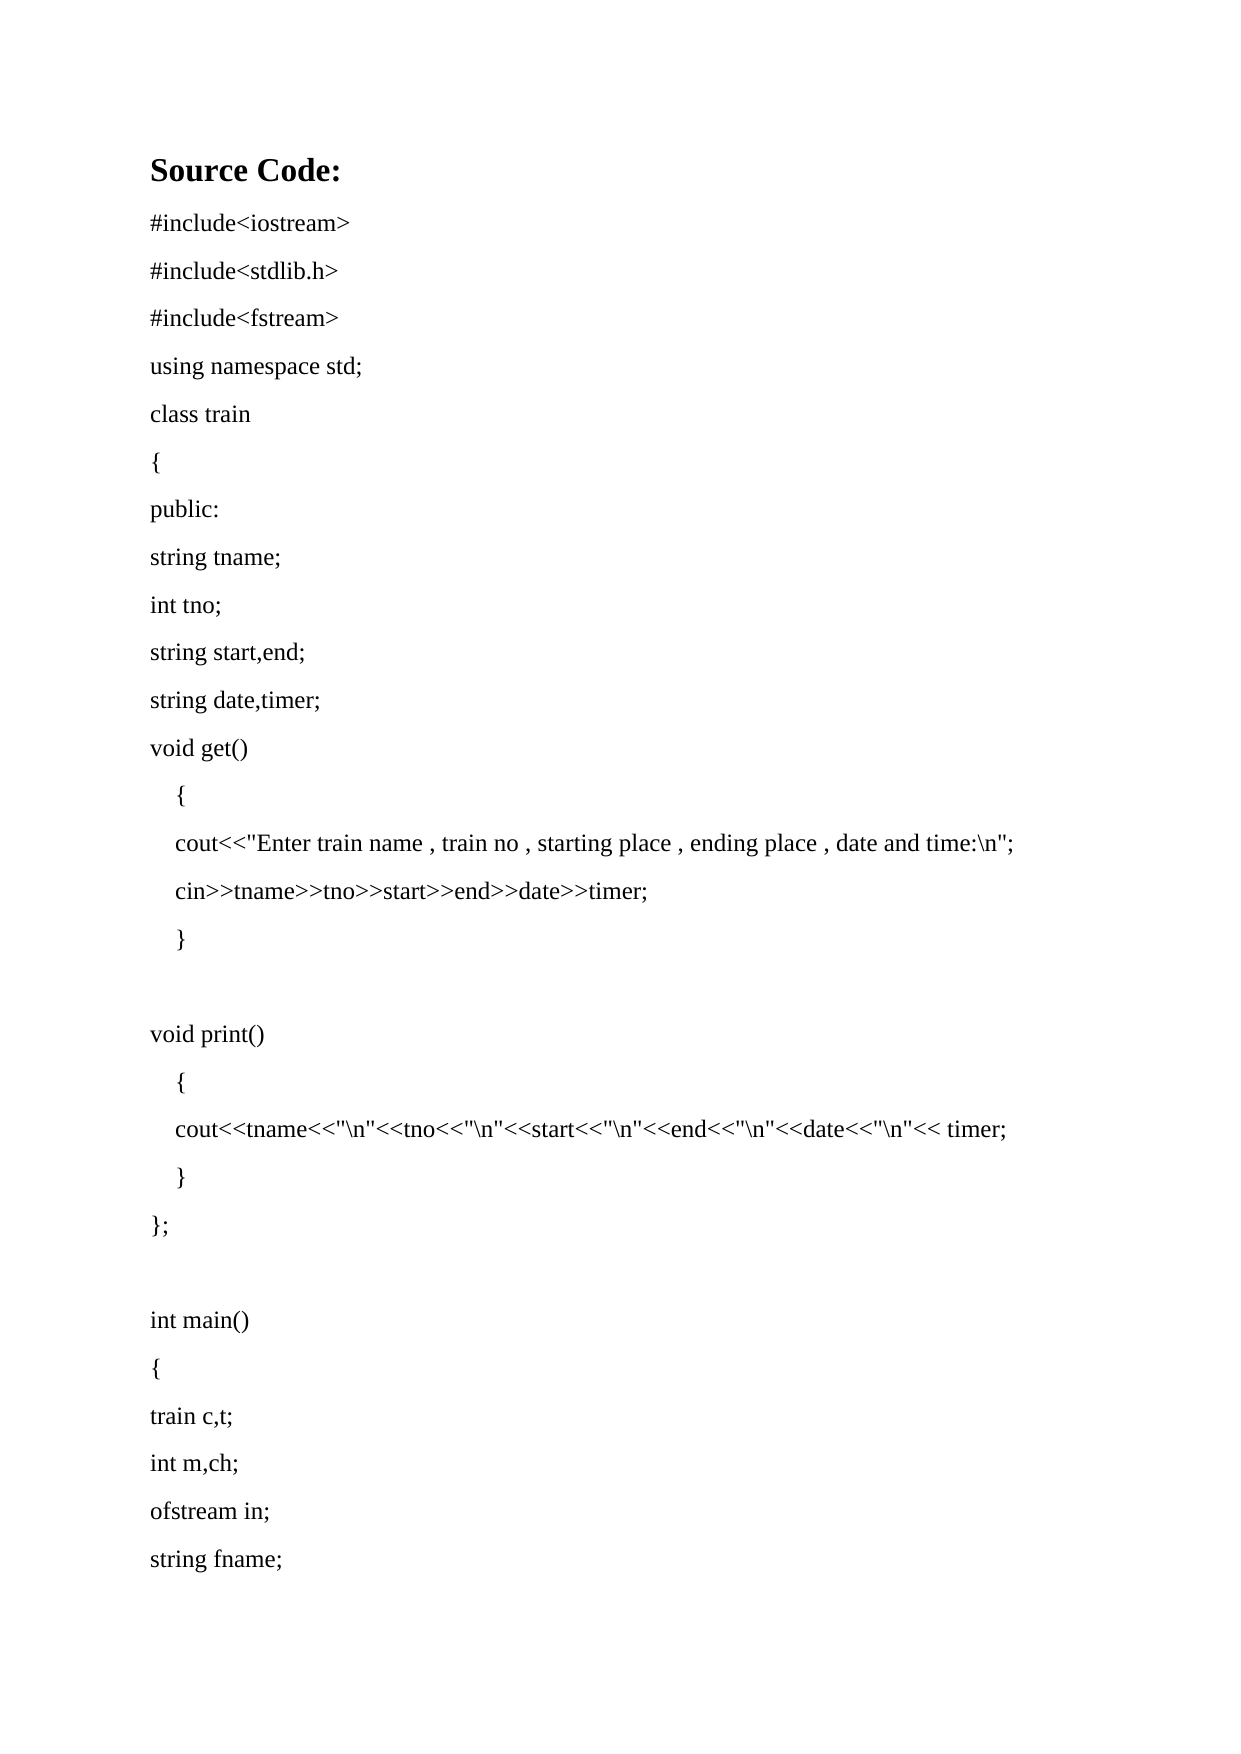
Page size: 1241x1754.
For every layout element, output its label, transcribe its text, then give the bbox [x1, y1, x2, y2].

text } [150, 924, 1090, 952]
text { [150, 1353, 1090, 1382]
text int main() [150, 1305, 1090, 1334]
text { [150, 1067, 1090, 1096]
text Source Code: [150, 150, 1090, 188]
text cin>>tname>>tno>>start>>end>>date>>timer; [150, 876, 1090, 905]
text #include<fstream> [150, 303, 1090, 332]
text class train [150, 399, 1090, 428]
text #include<iostream> [150, 208, 1090, 237]
text string tname; [150, 542, 1090, 571]
text string date,timer; [150, 685, 1090, 714]
text public: [150, 494, 1090, 523]
text #include<stdlib.h> [150, 256, 1090, 284]
text ofstream in; [150, 1496, 1090, 1525]
text string start,end; [150, 637, 1090, 666]
text string fname; [150, 1544, 1090, 1573]
text cout<<"Enter train name , train no , starting place , ending place , date and time:\n"; [150, 828, 1090, 857]
text void get() [150, 733, 1090, 762]
text using namespace std; [150, 351, 1090, 380]
text } [150, 1162, 1090, 1191]
text int m,ch; [150, 1448, 1090, 1477]
text void print() [150, 1019, 1090, 1048]
text { [150, 447, 1090, 475]
text { [150, 781, 1090, 809]
text }; [150, 1210, 1090, 1239]
text int tno; [150, 590, 1090, 618]
text cout<<tname<<"\n"<<tno<<"\n"<<start<<"\n"<<end<<"\n"<<date<<"\n"<< timer; [150, 1114, 1090, 1143]
text train c,t; [150, 1401, 1090, 1429]
